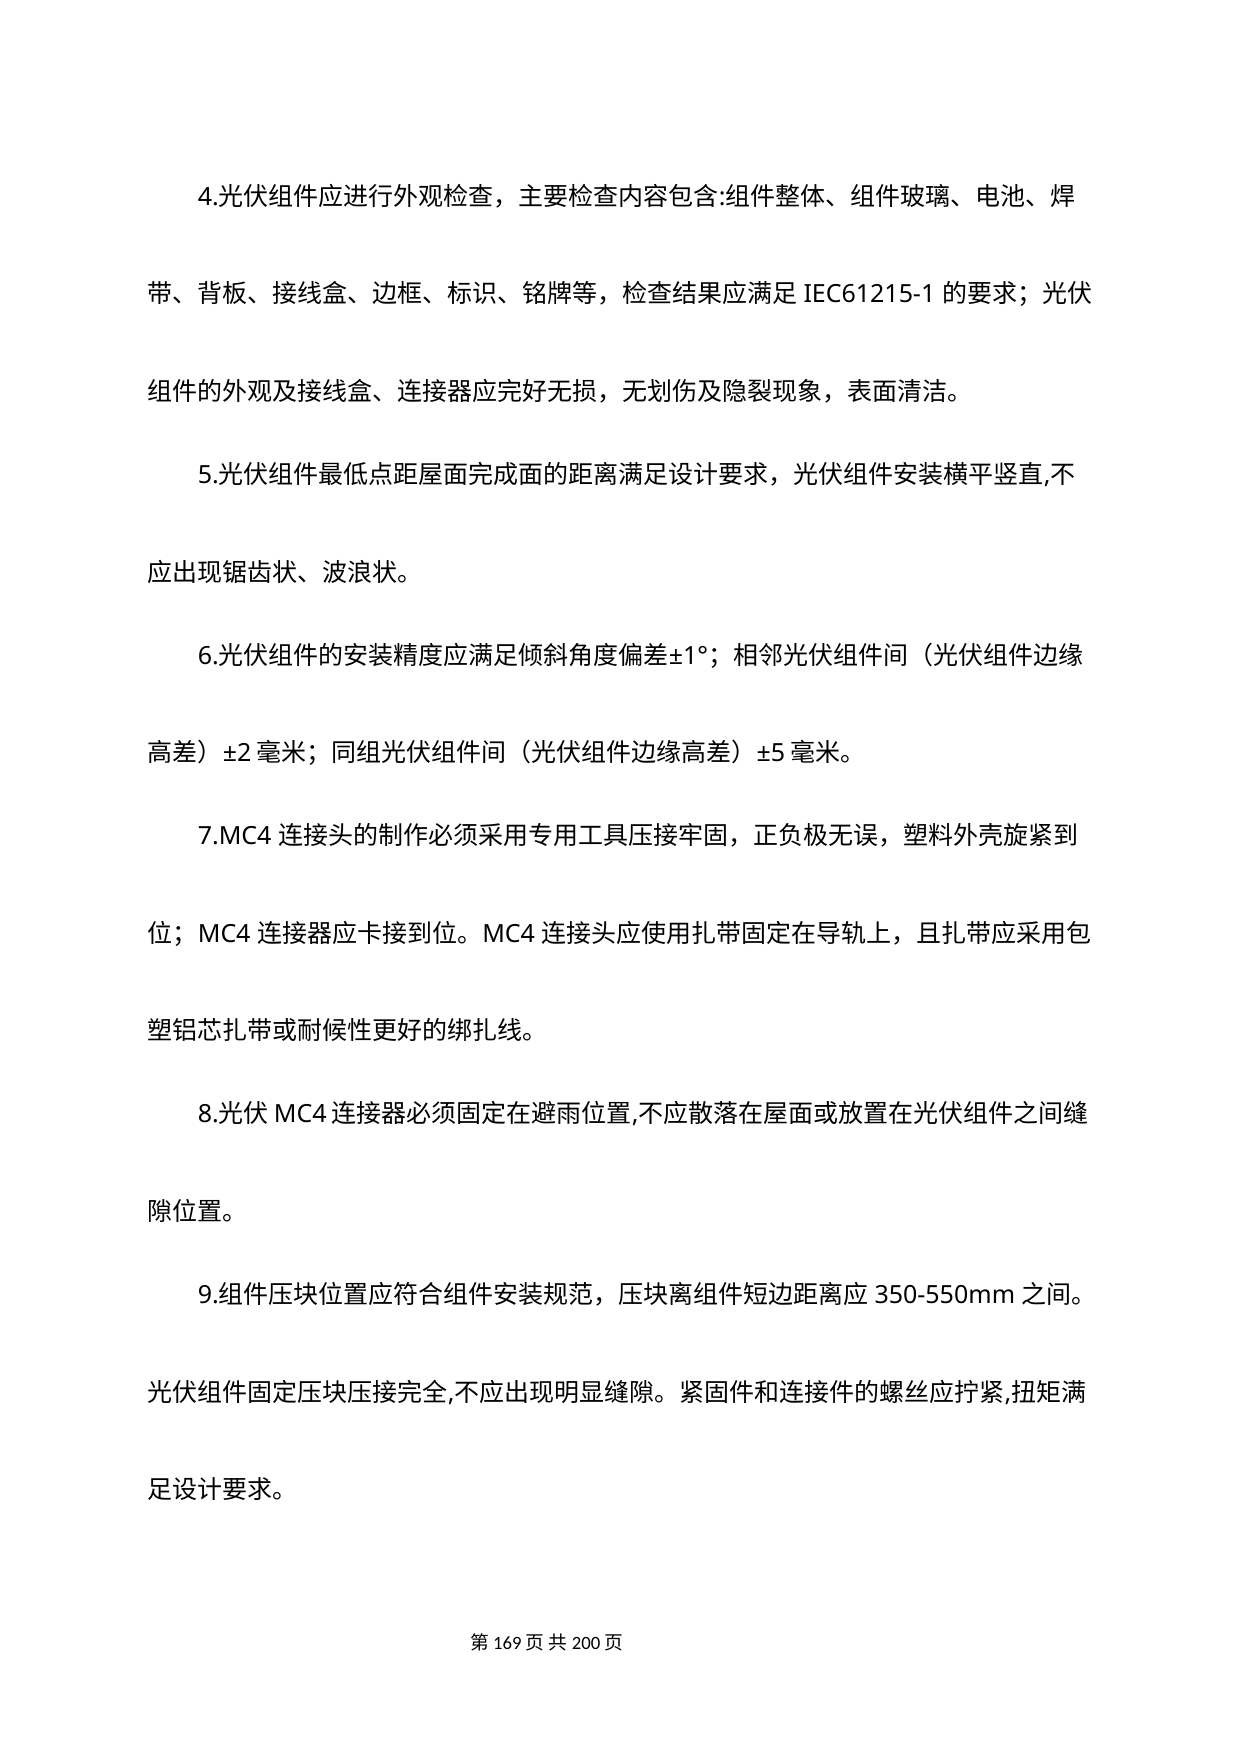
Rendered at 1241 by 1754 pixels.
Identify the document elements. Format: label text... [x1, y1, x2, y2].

text 7.MC4 连接头的制作必须采用专用工具压接牢固，正负极无误，塑料外壳旋紧到位；MC4 连接器应卡接到位。MC4 连接头应使用扎带固定在导轨上，且扎带应采用包塑铝芯扎带或耐候性更好的绑扎线。 [148, 801, 1092, 1061]
text 9.组件压块位置应符合组件安装规范，压块离组件短边距离应 350-550mm 之间。光伏组件固定压块压接完全,不应出现明显缝隙。紧固件和连接件的螺丝应拧紧,扭矩满足设计要求。 [148, 1260, 1092, 1520]
text 8.光伏MC4连接器必须固定在避雨位置,不应散落在屋面或放置在光伏组件之间缝隙位置。 [148, 1079, 1092, 1242]
text 5.光伏组件最低点距屋面完成面的距离满足设计要求，光伏组件安装横平竖直,不应出现锯齿状、波浪状。 [148, 440, 1092, 603]
text 6.光伏组件的安装精度应满足倾斜角度偏差±1°；相邻光伏组件间（光伏组件边缘高差）±2毫米；同组光伏组件间（光伏组件边缘高差）±5毫米。 [148, 621, 1092, 783]
text 4.光伏组件应进行外观检查，主要检查内容包含:组件整体、组件玻璃、电池、焊带、背板、接线盒、边框、标识、铭牌等，检查结果应满足 IEC61215-1 的要求；光伏组件的外观及接线盒、连接器应完好无损，无划伤及隐裂现象，表面清洁。 [148, 162, 1092, 422]
